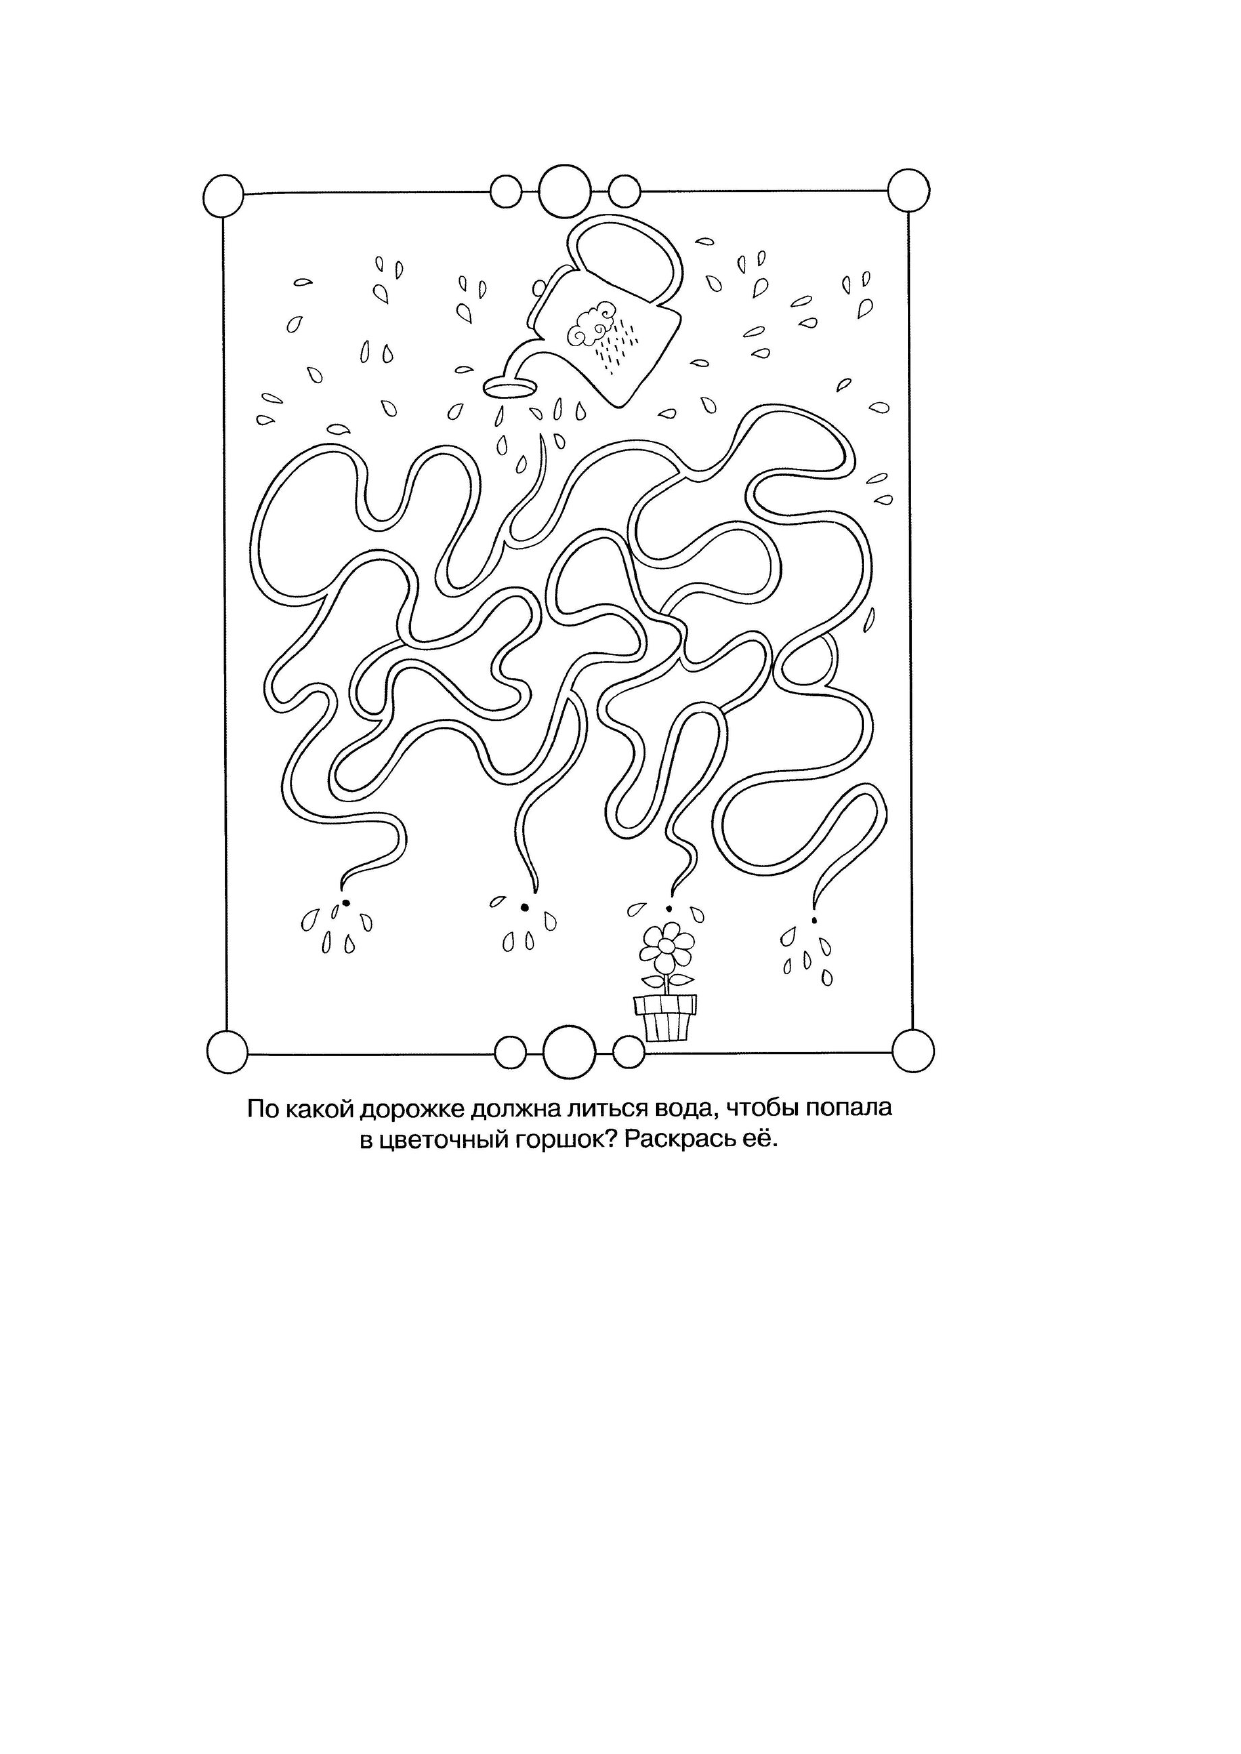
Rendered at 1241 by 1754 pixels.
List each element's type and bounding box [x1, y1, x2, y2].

picture [177, 118, 990, 1188]
